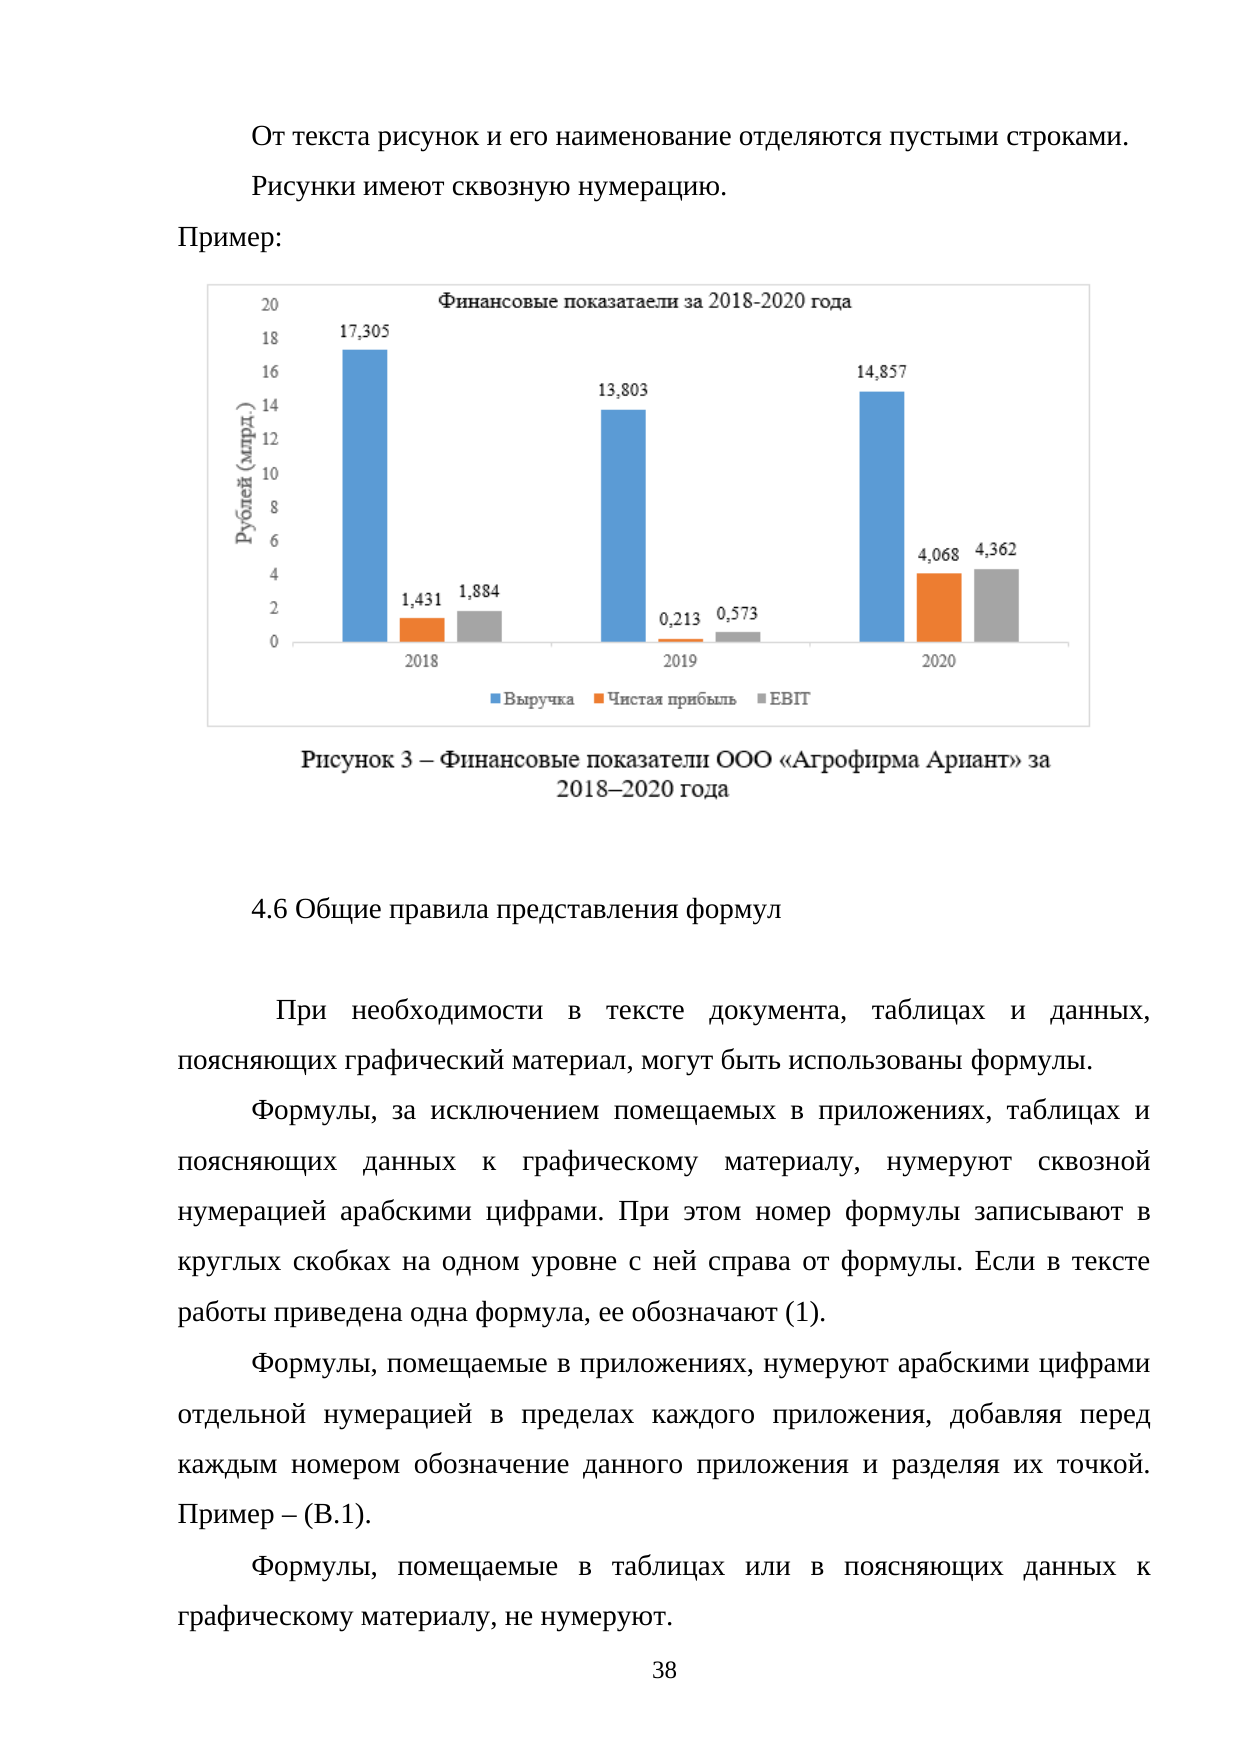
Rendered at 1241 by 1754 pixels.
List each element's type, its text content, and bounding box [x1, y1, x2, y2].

text Рисунки имеют сквозную нумерацию. [177, 168, 1152, 202]
text Формулы, помещаемые в таблицах или в поясняющих данных к графическому материалу, не нумеруют. [177, 1548, 1152, 1632]
text Формулы, за исключением помещаемых в приложениях, таблицах и поясняющих данных к графическому материалу, нумеруют сквозной нумерацией арабскими цифрами. При этом номер формулы записывают в круглых скобках на одном уровне с ней справа от формулы. Если в тексте работы приведена одна формула, ее обозначают (1). [177, 1092, 1152, 1327]
text От текста рисунок и его наименование отделяются пустыми строками. [177, 118, 1152, 152]
picture [177, 265, 1124, 828]
text Формулы, помещаемые в приложениях, нумеруют арабскими цифрами отдельной нумерацией в пределах каждого приложения, добавляя перед каждым номером обозначение данного приложения и разделяя их точкой. Пример – (В.1). [177, 1346, 1152, 1530]
text При необходимости в тексте документа, таблицах и данных, поясняющих графический материал, могут быть использованы формулы. [177, 992, 1152, 1076]
text 4.6 Общие правила представления формул [177, 891, 1152, 925]
